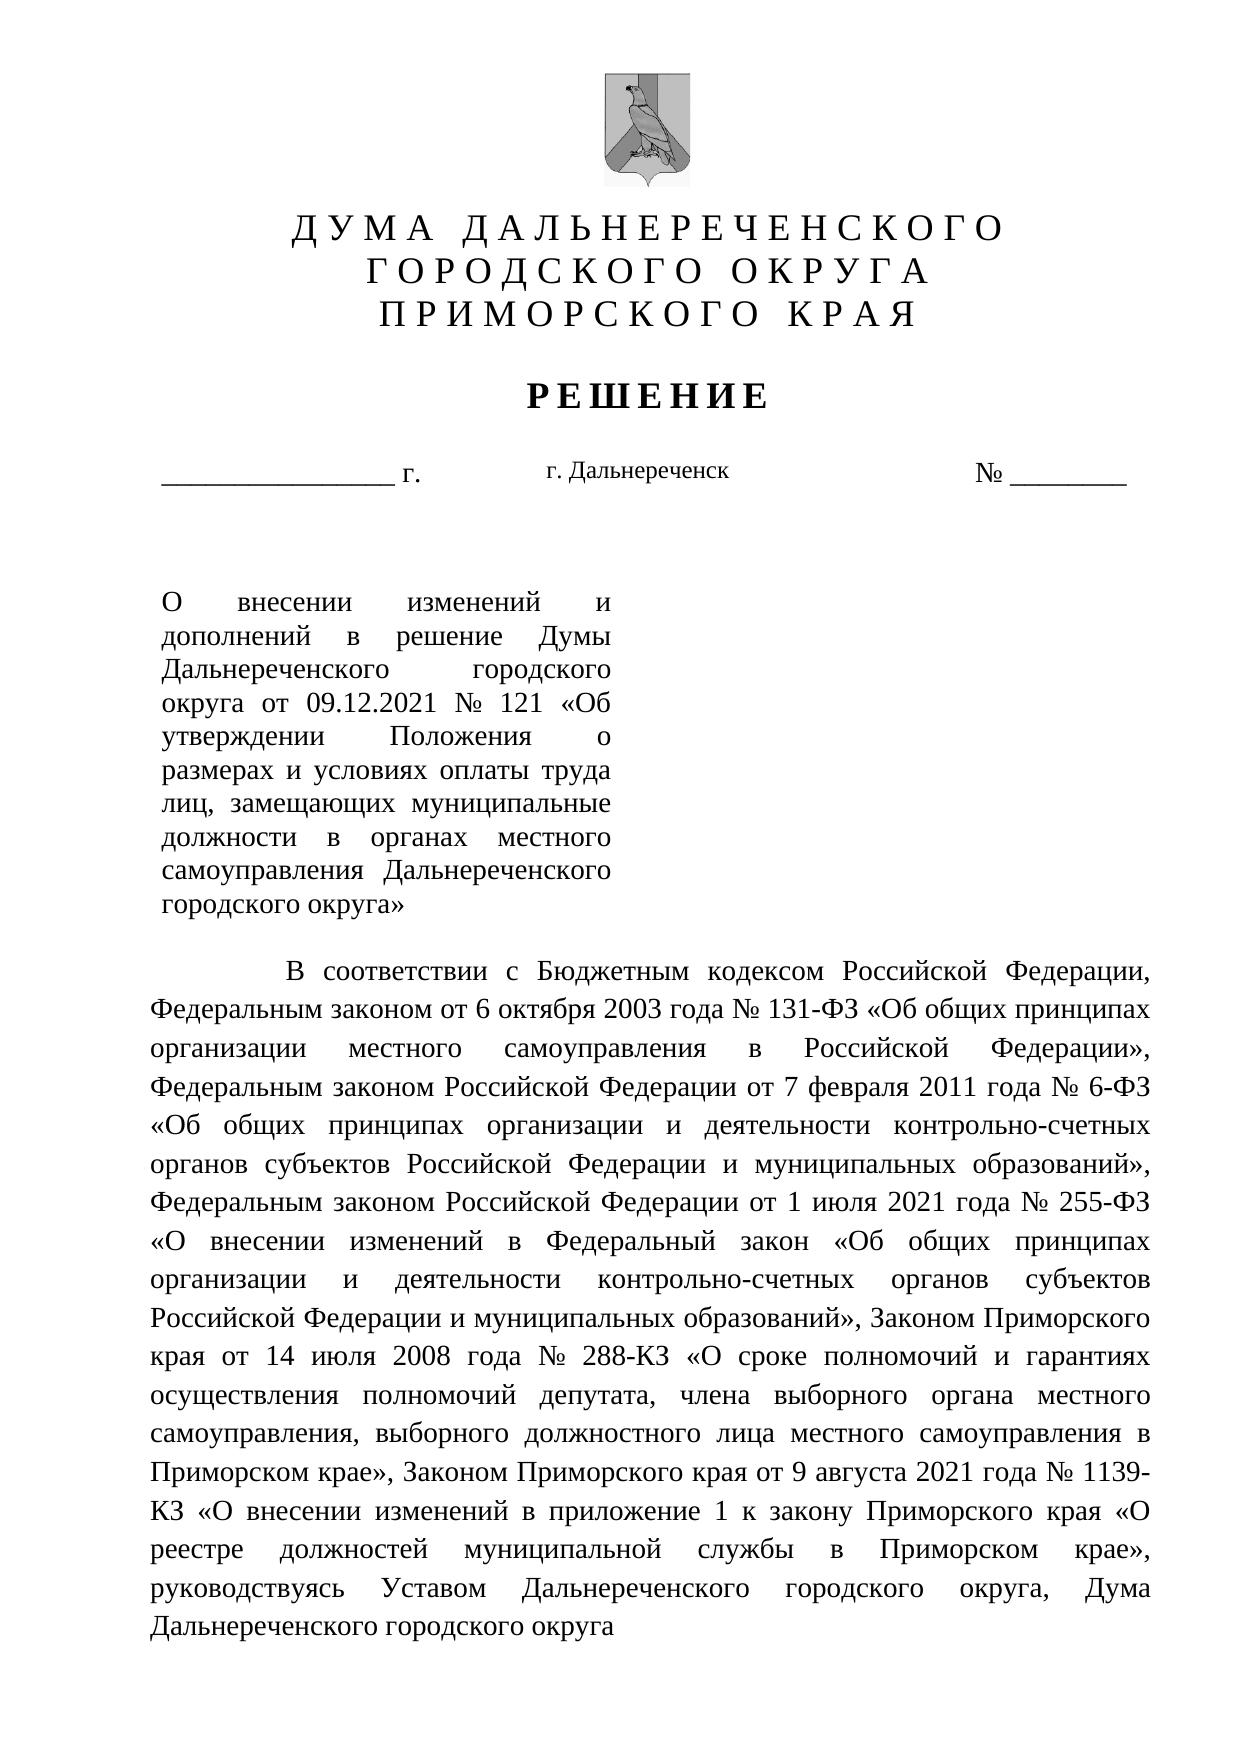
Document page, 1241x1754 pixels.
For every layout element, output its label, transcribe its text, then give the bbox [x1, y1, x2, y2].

table_header О внесении изменений и дополнений в решение Думы Дальнереченского городского округа от 09.12.2021 № 121 «Об утверждении Положения о размерах и условиях оплаты труда лиц, замещающих муниципальные должности в органах местного самоуправления Дальнереченского городского округа» [150, 551, 623, 919]
text В соответствии с Бюджетным кодексом Российской Федерации, Федеральным законом от 6 октября 2003 года № 131-ФЗ «Об общих принципах организации местного самоуправления в Российской Федерации», Федеральным законом Российской Федерации от 7 февраля 2011 года № 6-ФЗ «Об общих принципах организации и деятельности контрольно-счетных органов субъектов Российской Федерации и муниципальных образований», Федеральным законом Российской Федерации от 1 июля 2021 года № 255-ФЗ «О внесении изменений в Федеральный закон «Об общих принципах организации и деятельности контрольно-счетных органов субъектов Российской Федерации и муниципальных образований», Законом Приморского края от 14 июля 2008 года № 288-КЗ «О сроке полномочий и гарантиях осуществления полномочий депутата, члена выборного органа местного самоуправления, выборного должностного лица местного самоуправления в Приморском крае», Законом Приморского края от 9 августа 2021 года № 1139-КЗ «О внесении изменений в приложение 1 к закону Приморского края «О реестре должностей муниципальной службы в Приморском крае», руководствуясь Уставом Дальнереченского городского округа, Дума Дальнереченского городского округа [150, 953, 1152, 1642]
picture [604, 73, 690, 187]
table_cell № ________ [825, 455, 1144, 488]
table_header ДУМА ДАЛЬНЕРЕЧЕНСКОГО ГОРОДСКОГО ОКРУГА ПРИМОРСКОГО КРАЯ РЕШЕНИЕ [150, 74, 1144, 455]
table_cell ________________ г. [150, 455, 450, 488]
table_cell г. Дальнереченск [450, 455, 825, 488]
